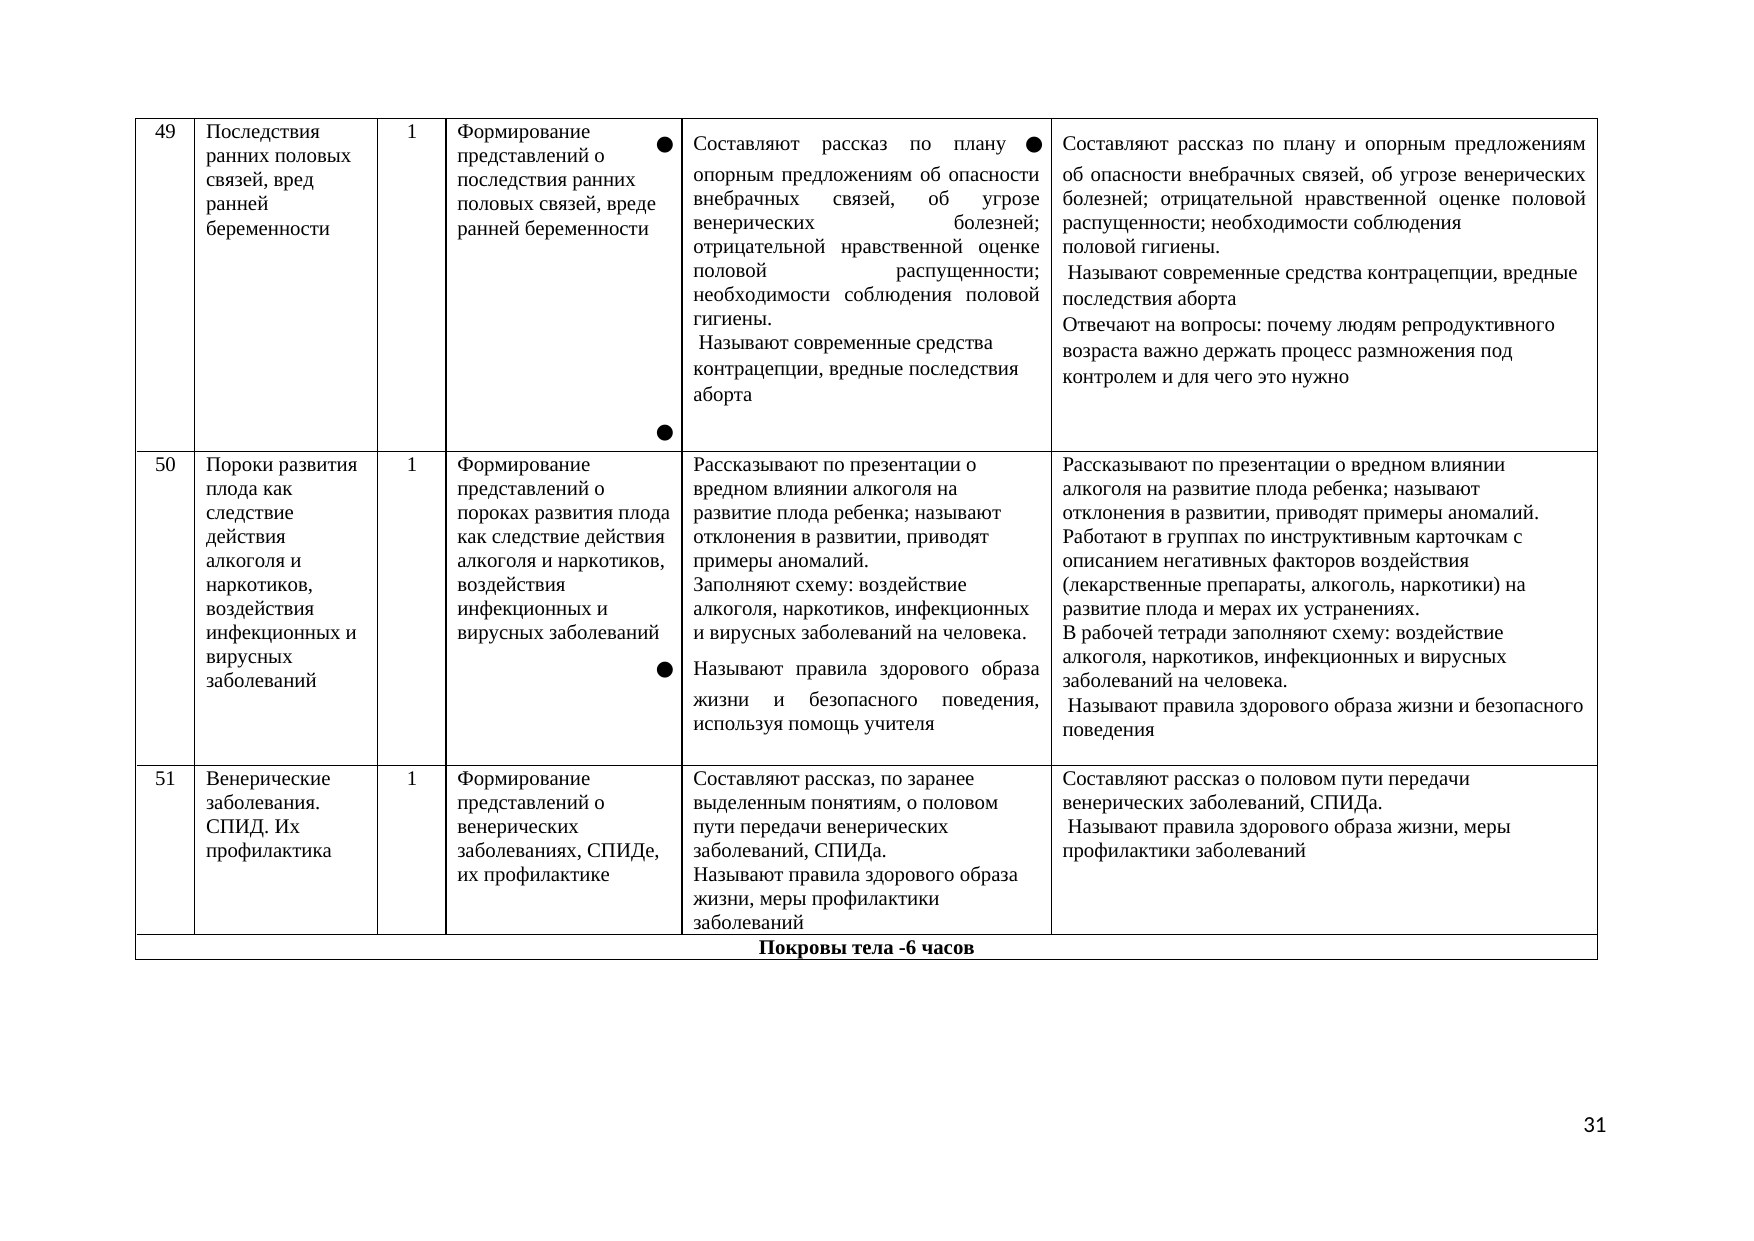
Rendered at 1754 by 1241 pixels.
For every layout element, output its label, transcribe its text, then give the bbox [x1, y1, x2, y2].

table_cell Формирование представлений о венерических заболеваниях, СПИДе, их профилактике [447, 766, 681, 934]
table_cell Последствия ранних половых связей, вред ранней беременности [195, 119, 377, 451]
table_cell Рассказывают по презентации о вредном влиянии алкоголя на развитие плода ребенка; называют отклонения в развитии, приводят примеры аномалий. Работают в группах по инструктивным карточкам с описанием негативных факторов воздействия (лекарственные препараты, алкоголь, наркотики) на развитие плода и мерах их устранениях. В рабочей тетради заполняют схему: воздействие алкоголя, наркотиков, инфекционных и вирусных заболеваний на человека. Называют правила здорового образа жизни и безопасного поведения [1052, 452, 1597, 765]
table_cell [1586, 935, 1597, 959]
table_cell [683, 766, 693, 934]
table_cell Составляют рассказ по плану и опорным предложениям об опасности внебрачных связей, об угрозе венерических болезней; отрицательной нравственной оценке половой распущенности; необходимости соблюдения половой гигиены. Называют современные средства контрацепции, вредные последствия аборта [683, 119, 1051, 451]
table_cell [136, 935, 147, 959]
table_cell 50 [136, 452, 194, 765]
table_cell 49 [136, 119, 194, 451]
table_cell Составляют рассказ о половом пути передачи венерических заболеваний, СПИДа. Называют правила здорового образа жизни, меры профилактики заболеваний [1052, 766, 1597, 934]
table_cell 1 [378, 119, 445, 451]
table_cell Венерические заболевания. СПИД. Их профилактика [195, 766, 377, 934]
table_cell 51 [136, 766, 194, 934]
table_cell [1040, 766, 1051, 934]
table_cell 1 [378, 452, 445, 765]
table_cell Составляют рассказ по плану и опорным предложениям об опасности внебрачных связей, об угрозе венерических болезней; отрицательной нравственной оценке половой распущенности; необходимости соблюдения половой гигиены. Называют современные средства контрацепции, вредные последствия аборта Отвечают на вопросы: почему людям репродуктивного возраста важно держать процесс размножения под контролем и для чего это нужно [1052, 119, 1597, 451]
table_cell 1 [378, 766, 445, 934]
table_cell Формирование представлений о последствия ранних половых связей, вреде ранней беременности [447, 119, 681, 451]
table_cell Рассказывают по презентации о вредном влиянии алкоголя на развитие плода ребенка; называют отклонения в развитии, приводят примеры аномалий. Заполняют схему: воздействие алкоголя, наркотиков, инфекционных и вирусных заболеваний на человека. Называют правила здорового образа жизни и безопасного поведения, используя помощь учителя [683, 452, 1051, 765]
table_cell Пороки развития плода как следствие действия алкоголя и наркотиков, воздействия инфекционных и вирусных заболеваний [195, 452, 377, 765]
